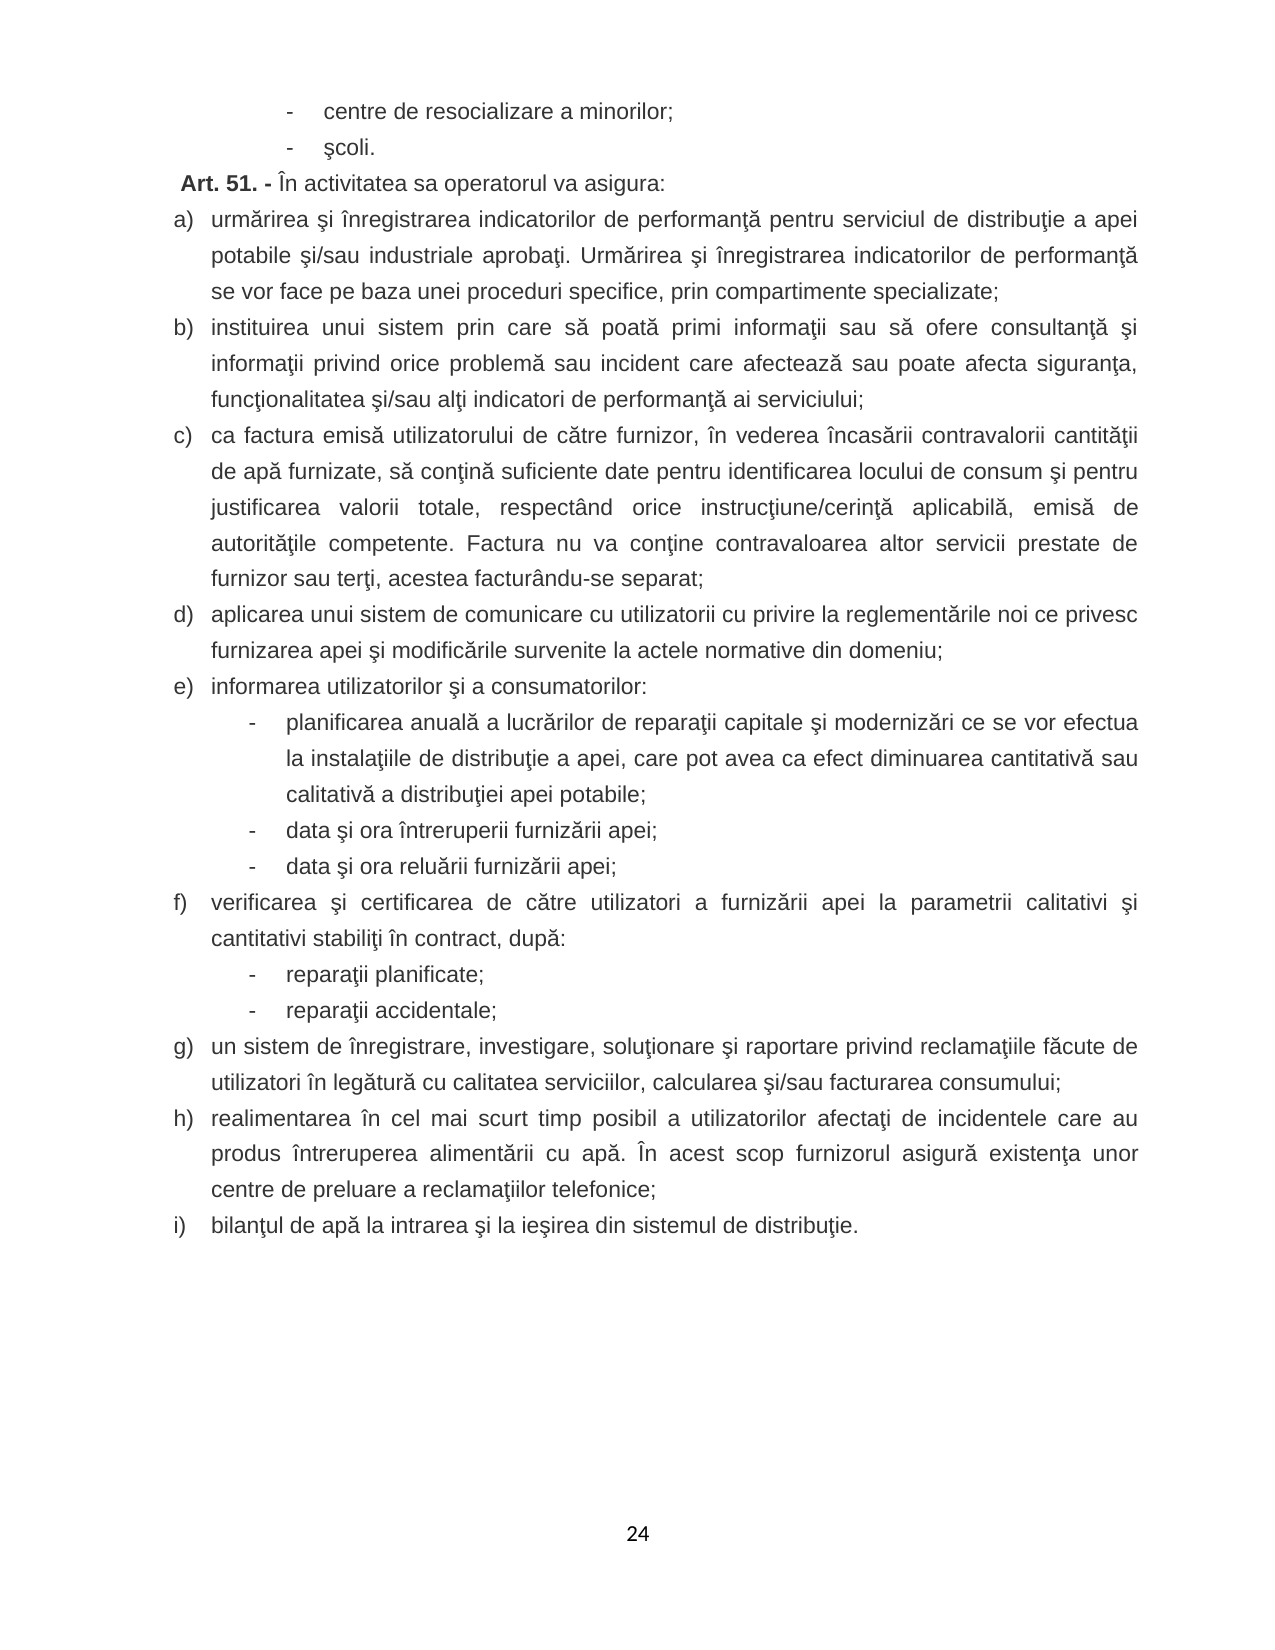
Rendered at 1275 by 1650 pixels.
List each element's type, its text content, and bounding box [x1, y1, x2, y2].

list centre de resocializare a minorilor; [286, 89, 1139, 124]
list reparaţii accidentale; [248, 987, 1139, 1023]
list reparaţii planificate; [248, 951, 1139, 987]
list un sistem de înregistrare, investigare, soluţionare şi raportare privind reclamaţiile făcute de utilizatori în legătură cu calitatea serviciilor, calcularea şi/sau facturarea consumului; [173, 1023, 1139, 1095]
list data şi ora întreruperii furnizării apei; [248, 807, 1139, 843]
list verificarea şi certificarea de către utilizatori a furnizării apei la parametrii calitativi şi cantitativi stabiliţi în contract, după: [173, 879, 1139, 951]
list ca factura emisă utilizatorului de către furnizor, în vederea încasării contravalorii cantităţii de apă furnizate, să conţină suficiente date pentru identificarea locului de consum şi pentru justificarea valorii totale, respectând orice instrucţiune/cerinţă aplicabilă, emisă de autorităţile competente. Factura nu va conţine contravaloarea altor servicii prestate de furnizor sau terţi, acestea facturându-se separat; [173, 412, 1139, 592]
list data şi ora reluării furnizării apei; [248, 843, 1139, 879]
list aplicarea unui sistem de comunicare cu utilizatorii cu privire la reglementările noi ce privesc furnizarea apei şi modificările survenite la actele normative din domeniu; [173, 592, 1139, 664]
list planificarea anuală a lucrărilor de reparaţii capitale şi modernizări ce se vor efectua la instalaţiile de distribuţie a apei, care pot avea ca efect diminuarea cantitativă sau calitativă a distribuţiei apei potabile; [248, 699, 1139, 807]
list urmărirea şi înregistrarea indicatorilor de performanţă pentru serviciul de distribuţie a apei potabile şi/sau industriale aprobaţi. Urmărirea şi înregistrarea indicatorilor de performanţă se vor face pe baza unei proceduri specifice, prin compartimente specializate; [173, 196, 1139, 304]
list şcoli. [286, 124, 1139, 161]
list realimentarea în cel mai scurt timp posibil a utilizatorilor afectaţi de incidentele care au produs întreruperea alimentării cu apă. În acest scop furnizorul asigură existenţa unor centre de preluare a reclamaţiilor telefonice; [173, 1095, 1139, 1203]
list bilanţul de apă la intrarea şi la ieşirea din sistemul de distribuţie. [173, 1203, 1139, 1239]
list instituirea unui sistem prin care să poată primi informaţii sau să ofere consultanţă şi informaţii privind orice problemă sau incident care afectează sau poate afecta siguranţa, funcţionalitatea şi/sau alţi indicatori de performanţă ai serviciului; [173, 304, 1139, 412]
text Art. 51. - În activitatea sa operatorul va asigura: [136, 161, 1139, 196]
list informarea utilizatorilor şi a consumatorilor: [173, 664, 1139, 699]
